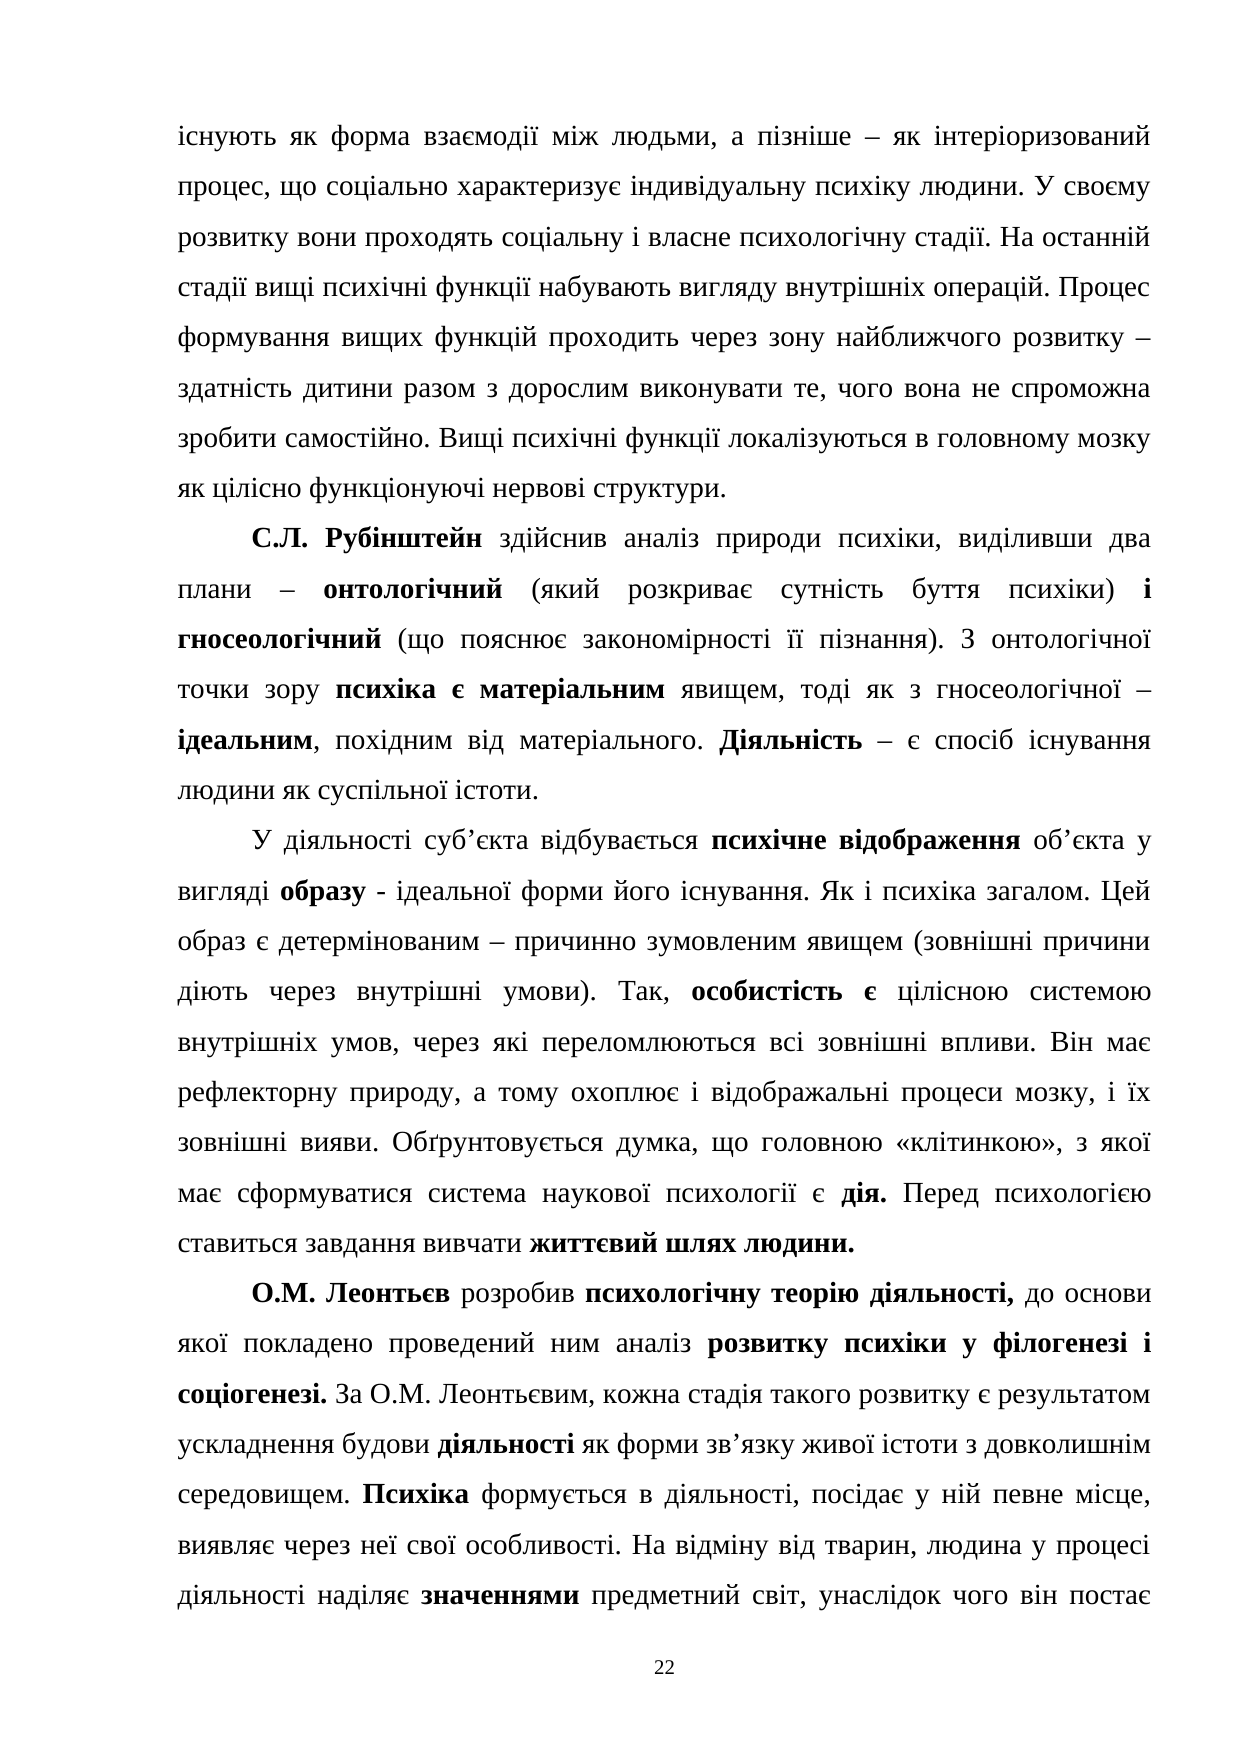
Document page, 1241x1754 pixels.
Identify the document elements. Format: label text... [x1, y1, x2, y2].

text С.Л. Рубінштейн здійснив аналіз природи психіки, виділивши два плани – онтологічний (який розкриває сутність буття психіки) і гносеологічний (що пояснює закономірності її пізнання). З онтологічної точки зору психіка є матеріальним явищем, тоді як з гносеологічної – ідеальним, похідним від матеріального. Діяльність – є спосіб існування людини як суспільної істоти. [177, 521, 1152, 806]
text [177, 118, 1152, 504]
text У діяльності суб’єкта відбувається психічне відображення об’єкта у вигляді образу - ідеальної форми його існування. Як і психіка загалом. Цей образ є детермінованим – причинно зумовленим явищем (зовнішні причини діють через внутрішні умови). Так, особистість є цілісною системою внутрішніх умов, через які переломлюються всі зовнішні впливи. Він має рефлекторну природу, а тому охоплює і відображальні процеси мозку, і їх зовнішні вияви. Обґрунтовується думка, що головною «клітинкою», з якої має сформуватися система наукової психології є дія. Перед психологією ставиться завдання вивчати життєвий шлях людини. [177, 822, 1152, 1258]
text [177, 1275, 1152, 1611]
